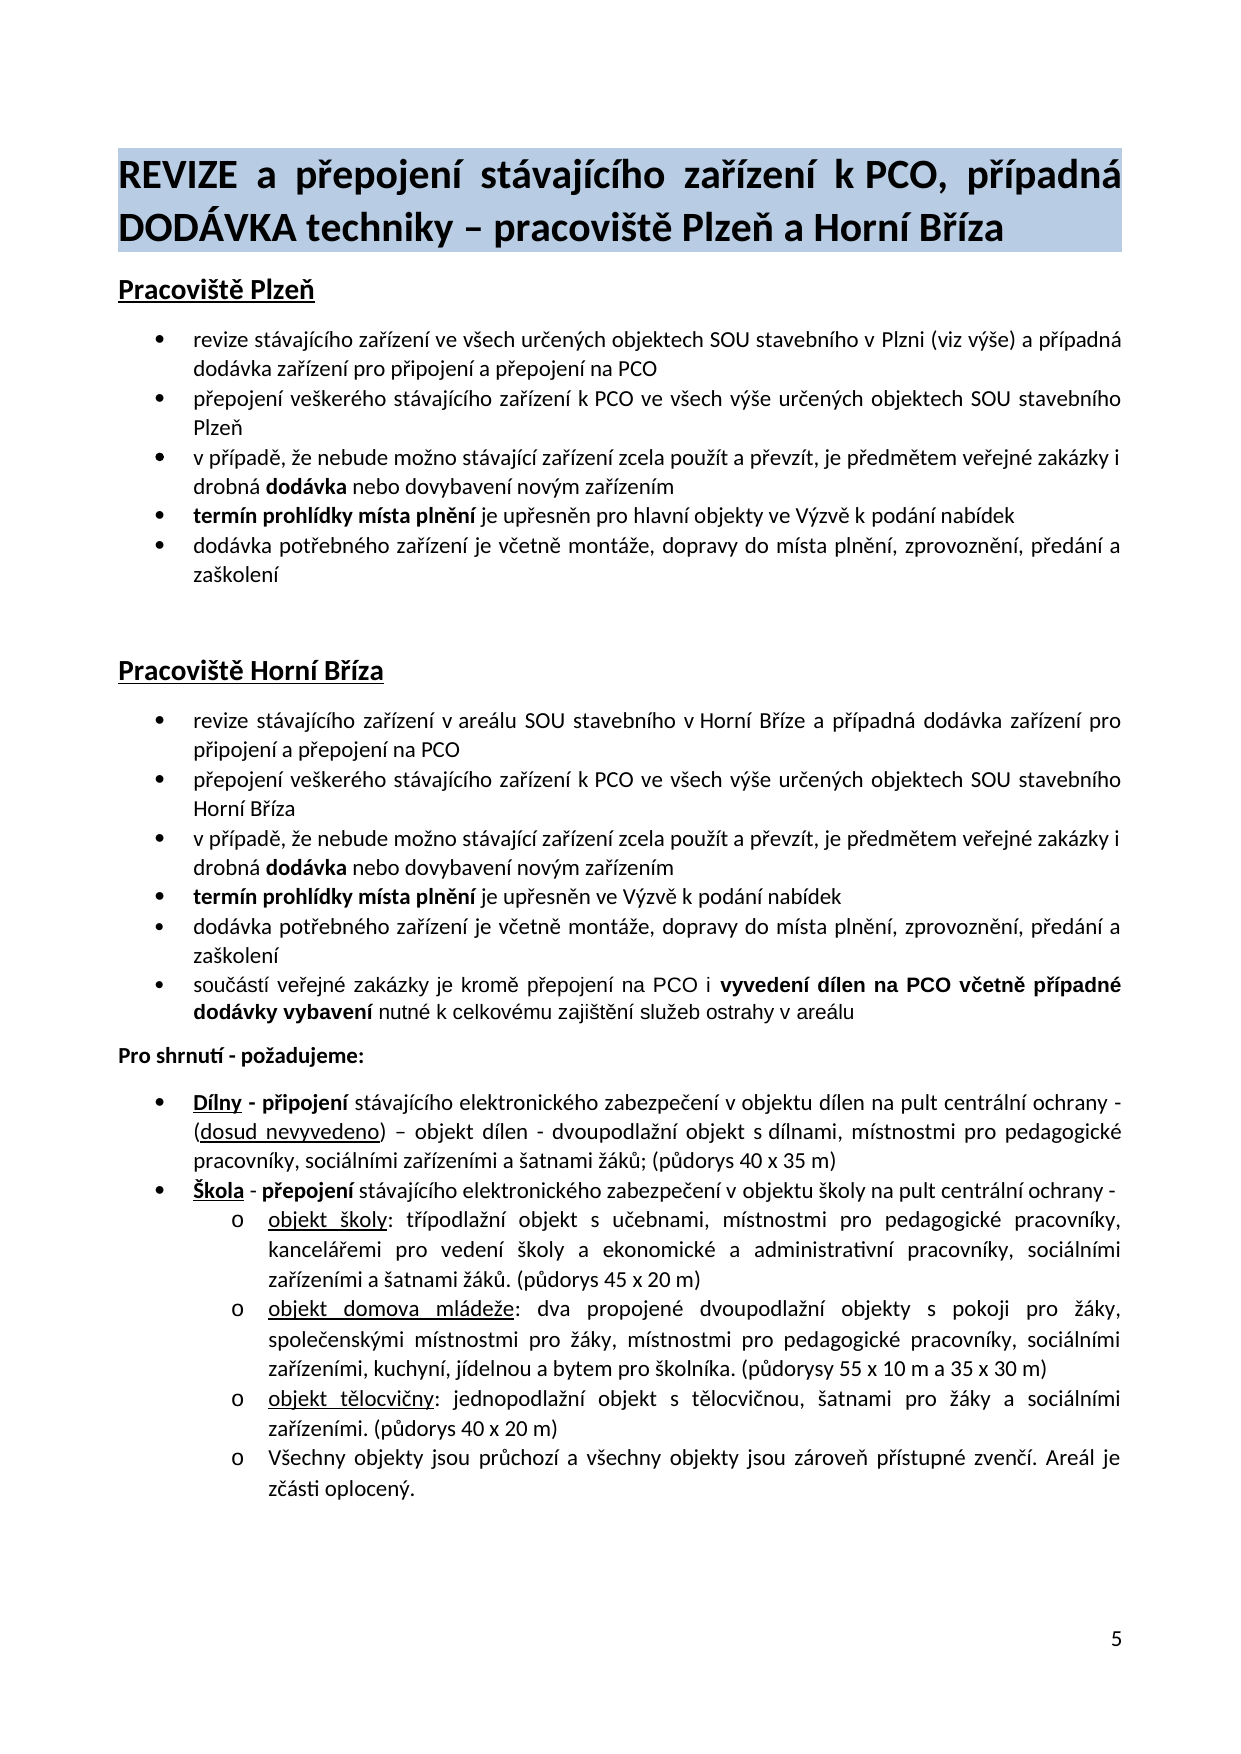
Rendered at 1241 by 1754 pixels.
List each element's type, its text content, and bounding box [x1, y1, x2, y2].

list termín prohlídky místa plnění je upřesněn pro hlavní objekty ve Výzvě k podání nabídek [156, 501, 1122, 529]
list dodávka potřebného zařízení je včetně montáže, dopravy do místa plnění, zprovoznění, předání a zaškolení [156, 912, 1122, 969]
list revize stávajícího zařízení ve všech určených objektech SOU stavebního v Plzni (viz výše) a případná dodávka zařízení pro připojení a přepojení na PCO [156, 325, 1122, 382]
list objekt tělocvičny: jednopodlažní objekt s tělocvičnou, šatnami pro žáky a sociálními zařízeními. (půdorys 40 x 20 m) [231, 1384, 1122, 1442]
list objekt školy: třípodlažní objekt s učebnami, místnostmi pro pedagogické pracovníky, kancelářemi pro vedení školy a ekonomické a administrativní pracovníky, sociálními zařízeními a šatnami žáků. (půdorys 45 x 20 m) [231, 1205, 1122, 1293]
list v případě, že nebude možno stávající zařízení zcela použít a převzít, je předmětem veřejné zakázky i drobná dodávka nebo dovybavení novým zařízením [156, 443, 1122, 500]
list termín prohlídky místa plnění je upřesněn ve Výzvě k podání nabídek [156, 882, 1122, 911]
list objekt domova mládeže: dva propojené dvoupodlažní objekty s pokoji pro žáky, společenskými místnostmi pro žáky, místnostmi pro pedagogické pracovníky, sociálními zařízeními, kuchyní, jídelnou a bytem pro školníka. (půdorysy 55 x 10 m a 35 x 30 m) [231, 1294, 1122, 1382]
list součástí veřejné zakázky je kromě přepojení na PCO i vyvedení dílen na PCO včetně případné dodávky vybavení nutné k celkovému zajištění služeb ostrahy v areálu [156, 971, 1122, 1024]
list Všechny objekty jsou průchozí a všechny objekty jsou zároveň přístupné zvenčí. Areál je zčásti oplocený. [231, 1443, 1122, 1502]
list revize stávajícího zařízení v areálu SOU stavebního v Horní Bříze a případná dodávka zařízení pro připojení a přepojení na PCO [156, 706, 1122, 764]
text REVIZE a přepojení stávajícího zařízení k PCO, případná DODÁVKA techniky – pracoviště Plzeň a Horní Bříza [118, 148, 1122, 252]
list dodávka potřebného zařízení je včetně montáže, dopravy do místa plnění, zprovoznění, předání a zaškolení [156, 531, 1122, 588]
list přepojení veškerého stávajícího zařízení k PCO ve všech výše určených objektech SOU stavebního Plzeň [156, 384, 1122, 441]
text Pracoviště Plzeň [118, 271, 1122, 307]
text Pracoviště Horní Bříza [118, 652, 1122, 688]
list v případě, že nebude možno stávající zařízení zcela použít a převzít, je předmětem veřejné zakázky i drobná dodávka nebo dovybavení novým zařízením [156, 824, 1122, 881]
list Dílny - připojení stávajícího elektronického zabezpečení v objektu dílen na pult centrální ochrany - (dosud nevyvedeno) – objekt dílen - dvoupodlažní objekt s dílnami, místnostmi pro pedagogické pracovníky, sociálními zařízeními a šatnami žáků; (půdorys 40 x 35 m) [156, 1088, 1122, 1174]
text Pro shrnutí - požadujeme: [118, 1042, 1122, 1069]
list Škola - přepojení stávajícího elektronického zabezpečení v objektu školy na pult centrální ochrany - [156, 1176, 1122, 1204]
list přepojení veškerého stávajícího zařízení k PCO ve všech výše určených objektech SOU stavebního Horní Bříza [156, 765, 1122, 822]
